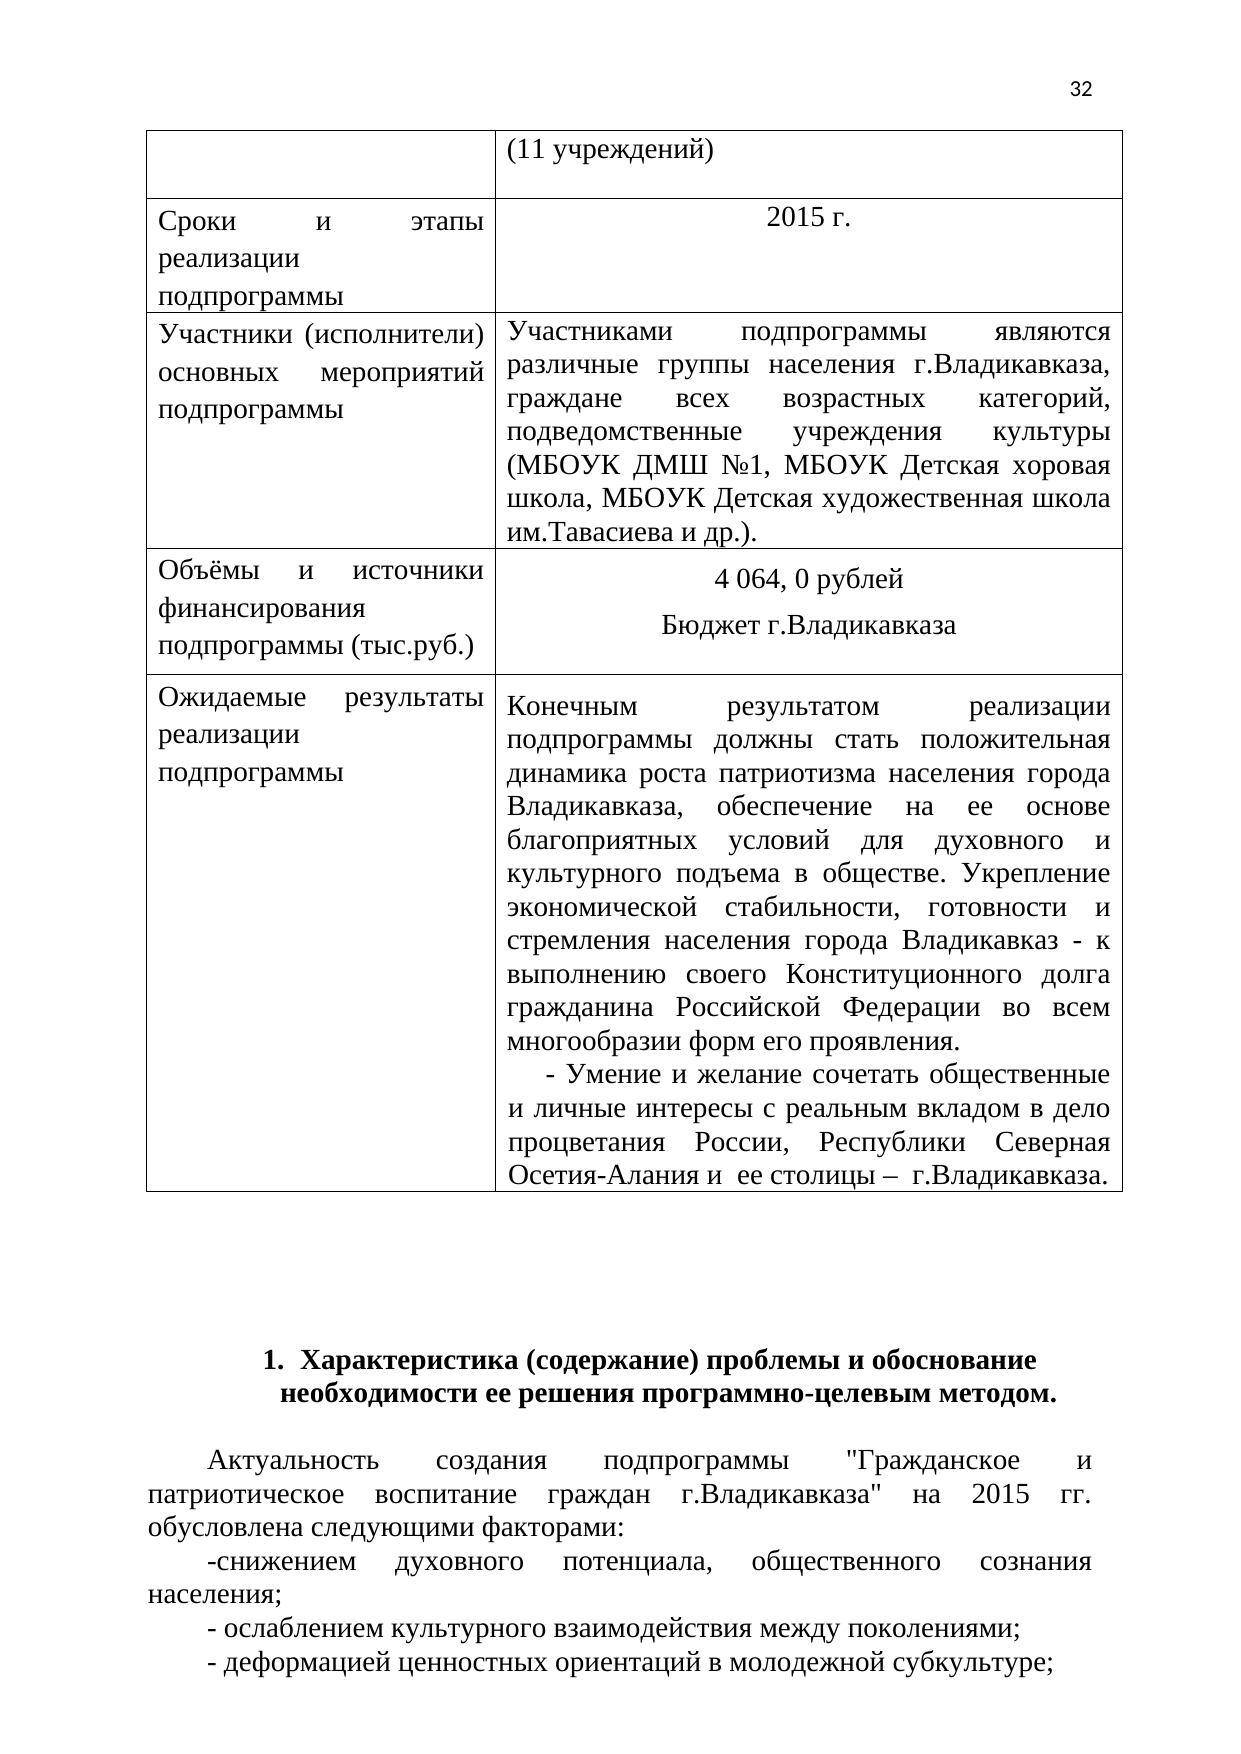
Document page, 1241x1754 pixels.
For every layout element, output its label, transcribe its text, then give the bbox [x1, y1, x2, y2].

table_cell Участниками подпрограммы являются различные группы населения г.Владикавказа, граждане всех возрастных категорий, подведомственные учреждения культуры (МБОУК ДМШ №1, МБОУК Детская хоровая школа, МБОУК Детская художественная школа им.Тавасиева и др.). [496, 313, 1122, 547]
text - деформацией ценностных ориентаций в молодежной субкультуре; [148, 1644, 1092, 1677]
text -снижением духовного потенциала, общественного сознания населения; [148, 1543, 1092, 1610]
table_cell Ожидаемые результаты реализации подпрограммы [147, 675, 495, 1191]
table_cell 2015 г. [496, 199, 1122, 312]
table_cell Объёмы и источники финансирования подпрограммы (тыс.руб.) [147, 549, 495, 674]
table_cell 4 064, 0 рублей Бюджет г.Владикавказа [496, 549, 1122, 674]
table_cell Участники (исполнители) основных мероприятий подпрограммы [147, 313, 495, 547]
text - ослаблением культурного взаимодействия между поколениями; [148, 1610, 1092, 1644]
table_cell Конечным результатом реализации подпрограммы должны стать положительная динамика роста патриотизма населения города Владикавказа, обеспечение на ее основе благоприятных условий для духовного и культурного подъема в обществе. Укрепление экономической стабильности, готовности и стремления населения города Владикавказ - к выполнению своего Конституционного долга гражданина Российской Федерации во всем многообразии форм его проявления. - Умение и желание сочетать общественные и личные интересы с реальным вкладом в дело процветания России, Республики Северная Осетия-Алания и ее столицы – г.Владикавказа. [496, 675, 1122, 1191]
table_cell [496, 131, 1122, 198]
text Актуальность создания подпрограммы "Гражданское и патриотическое воспитание граждан г.Владикавказа" на 2015 гг. обусловлена следующими факторами: [148, 1442, 1092, 1543]
table_cell Сроки и этапы реализации подпрограммы [147, 199, 495, 312]
list Характеристика (содержание) проблемы и обоснование необходимости ее решения программно-целевым методом. [207, 1342, 1092, 1409]
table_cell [147, 131, 495, 198]
